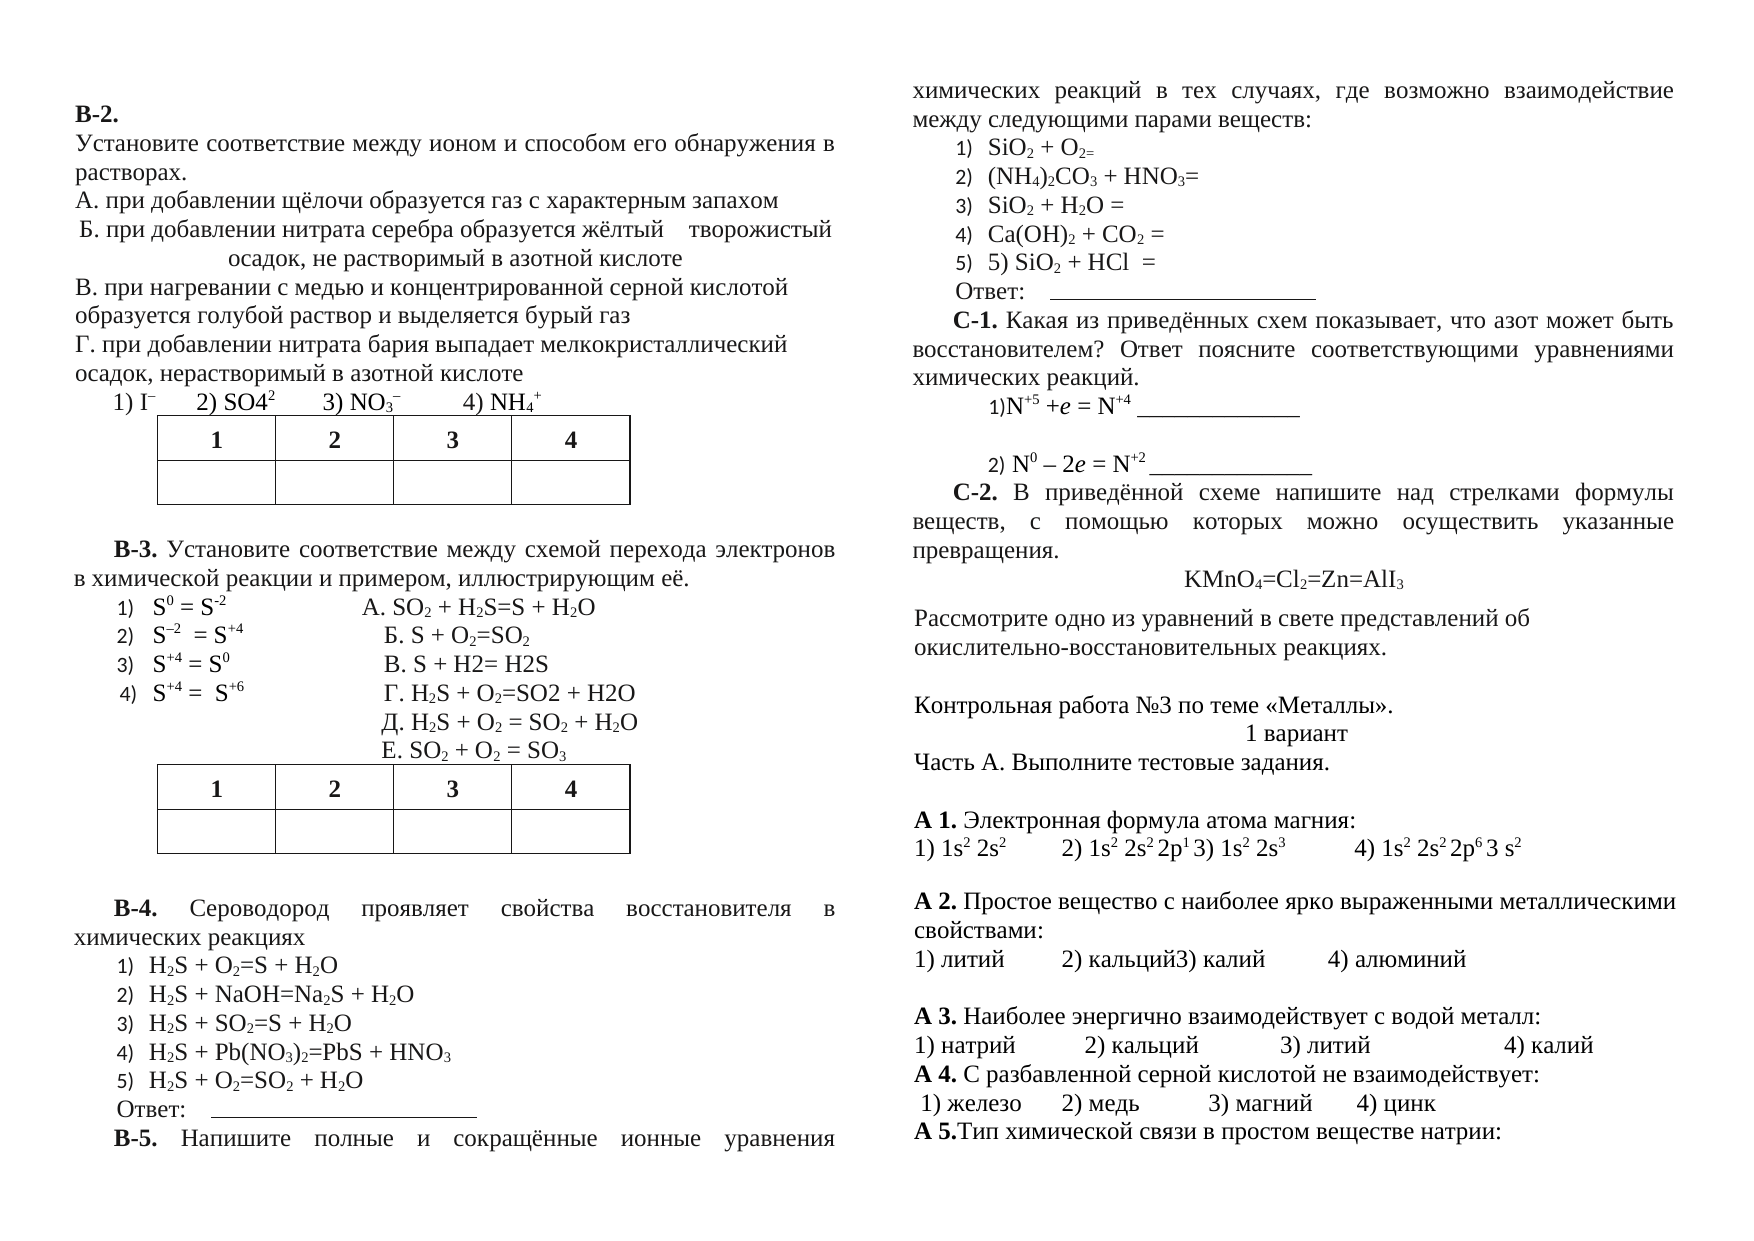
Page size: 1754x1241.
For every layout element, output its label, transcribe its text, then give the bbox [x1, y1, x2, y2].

text Б. при добавлении нитрата серебра образуется жёлтый творожистый осадок, не растворимый в азотной кислоте [75, 214, 836, 272]
list H2S + SO2=S + H2O [116, 1008, 836, 1037]
text А. при добавлении щёлочи образуется газ с характерным запахом [75, 185, 836, 214]
table_header 1 [158, 765, 275, 808]
table_header 1 [158, 416, 275, 459]
text В-5. Напишите полные и сокращённые ионные уравнения химических реакций в тех случаях, где возможно взаимодействие между следующими парами веществ: [912, 75, 1674, 132]
text С-1. Какая из приведённых схем показывает, что азот может быть восстановителем? Ответ поясните соответствующими уравнениями химических реакций. [912, 305, 1674, 391]
table_header 4 [512, 765, 629, 808]
text А 5.Тип химической связи в простом веществе натрии: [914, 1116, 1679, 1145]
text В-5. Напишите полные и сокращённые ионные уравнения химических реакций в тех случаях, где возможно взаимодействие между следующими парами веществ: [73, 1123, 836, 1152]
text Рассмотрите одно из уравнений в свете представлений об окислительно-восстановительных реакциях. [914, 603, 1679, 661]
list H2S + Pb(NO3)2=PbS + HNO3 [116, 1037, 836, 1066]
text А 1. Электронная формула атома магния: [914, 805, 1679, 833]
text 1) 1s2 2s2 2) 1s2 2s2 2p1 3) 1s2 2s3 4) 1s2 2s2 2p6 3 s2 [914, 833, 1679, 862]
text Д. H2S + O2 = SO2 + H2O [75, 707, 791, 735]
text В-3. Установите соответствие между схемой перехода электронов в химической реакции и примером, иллюстрирующим её. [73, 534, 836, 592]
table_cell [512, 810, 629, 853]
list H2S + O2=S + H2O [116, 951, 836, 979]
table_header 3 [394, 765, 511, 808]
table_cell [394, 810, 511, 853]
text В-2. [75, 99, 836, 128]
text 1) натрий 2) кальций 3) литий 4) калий [914, 1030, 1679, 1059]
list N+5 +e = N+4 _____________ [988, 391, 1679, 420]
list S–2 = S+4 Б. S + O2=SO2 [116, 620, 836, 649]
list SiO2 + O2= [955, 132, 1674, 161]
list S+4 = S0 В. S + H2= H2S [116, 649, 836, 678]
table_cell [276, 810, 393, 853]
text Часть А. Выполните тестовые задания. [914, 747, 1679, 776]
text С-2. В приведённой схеме напишите над стрелками формулы веществ, с помощью которых можно осуществить указанные превращения. [912, 477, 1674, 564]
text Г. при добавлении нитрата бария выпадает мелкокристаллический осадок, нерастворимый в азотной кислоте [75, 329, 836, 387]
table_cell [512, 461, 629, 504]
text 1) железо 2) медь 3) магний 4) цинк [914, 1088, 1679, 1116]
table_cell [158, 461, 275, 504]
table_header 4 [512, 416, 629, 459]
table_header 3 [394, 416, 511, 459]
table_cell [158, 810, 275, 853]
list Ca(OH)2 + CO2 = [955, 219, 1674, 247]
text 1) I– 2) SO42 3) NO3– 4) NH4+ [75, 387, 836, 415]
text А 3. Наиболее энергично взаимодействует с водой металл: [914, 1001, 1679, 1030]
text Установите соответствие между ионом и способом его обнаружения в растворах. [75, 128, 836, 185]
table_header 2 [276, 416, 393, 459]
text Ответ: [955, 276, 1674, 305]
text 1) литий 2) кальций3) калий 4) алюминий [914, 944, 1679, 973]
text А 2. Простое вещество с наиболее ярко выраженными металлическими свойствами: [914, 886, 1679, 944]
table_cell [276, 461, 393, 504]
list SiO2 + H2O = [955, 190, 1674, 219]
text 1 вариант [914, 718, 1679, 747]
text Контрольная работа №3 по теме «Металлы». [914, 690, 1679, 718]
text Ответ: [116, 1094, 836, 1123]
text А 4. С разбавленной серной кислотой не взаимодействует: [914, 1059, 1679, 1088]
table_header 2 [276, 765, 393, 808]
text В-4. Сероводород проявляет свойства восстановителя в химических реакциях [73, 893, 836, 951]
list H2S + O2=SO2 + H2O [116, 1066, 836, 1094]
table_cell [394, 461, 511, 504]
text В. при нагревании с медью и концентрированной серной кислотой образуется голубой раствор и выделяется бурый газ [75, 272, 836, 329]
list S+4 = S+6 Г. H2S + O2=SO2 + H2O [119, 678, 840, 707]
list N0 – 2e = N+2 _____________ [988, 449, 1679, 477]
list 5) SiO2 + HCl = [955, 247, 1674, 276]
text Е. SO2 + O2 = SO3 [75, 735, 791, 764]
list H2S + NaOH=Na2S + H2O [116, 979, 836, 1008]
list S0 = S-2 A. SO2 + H2S=S + H2O [116, 592, 836, 620]
text KMnO4=Cl2=Zn=AlI3 [950, 564, 1638, 592]
list (NH4)2CO3 + HNO3= [955, 161, 1674, 190]
